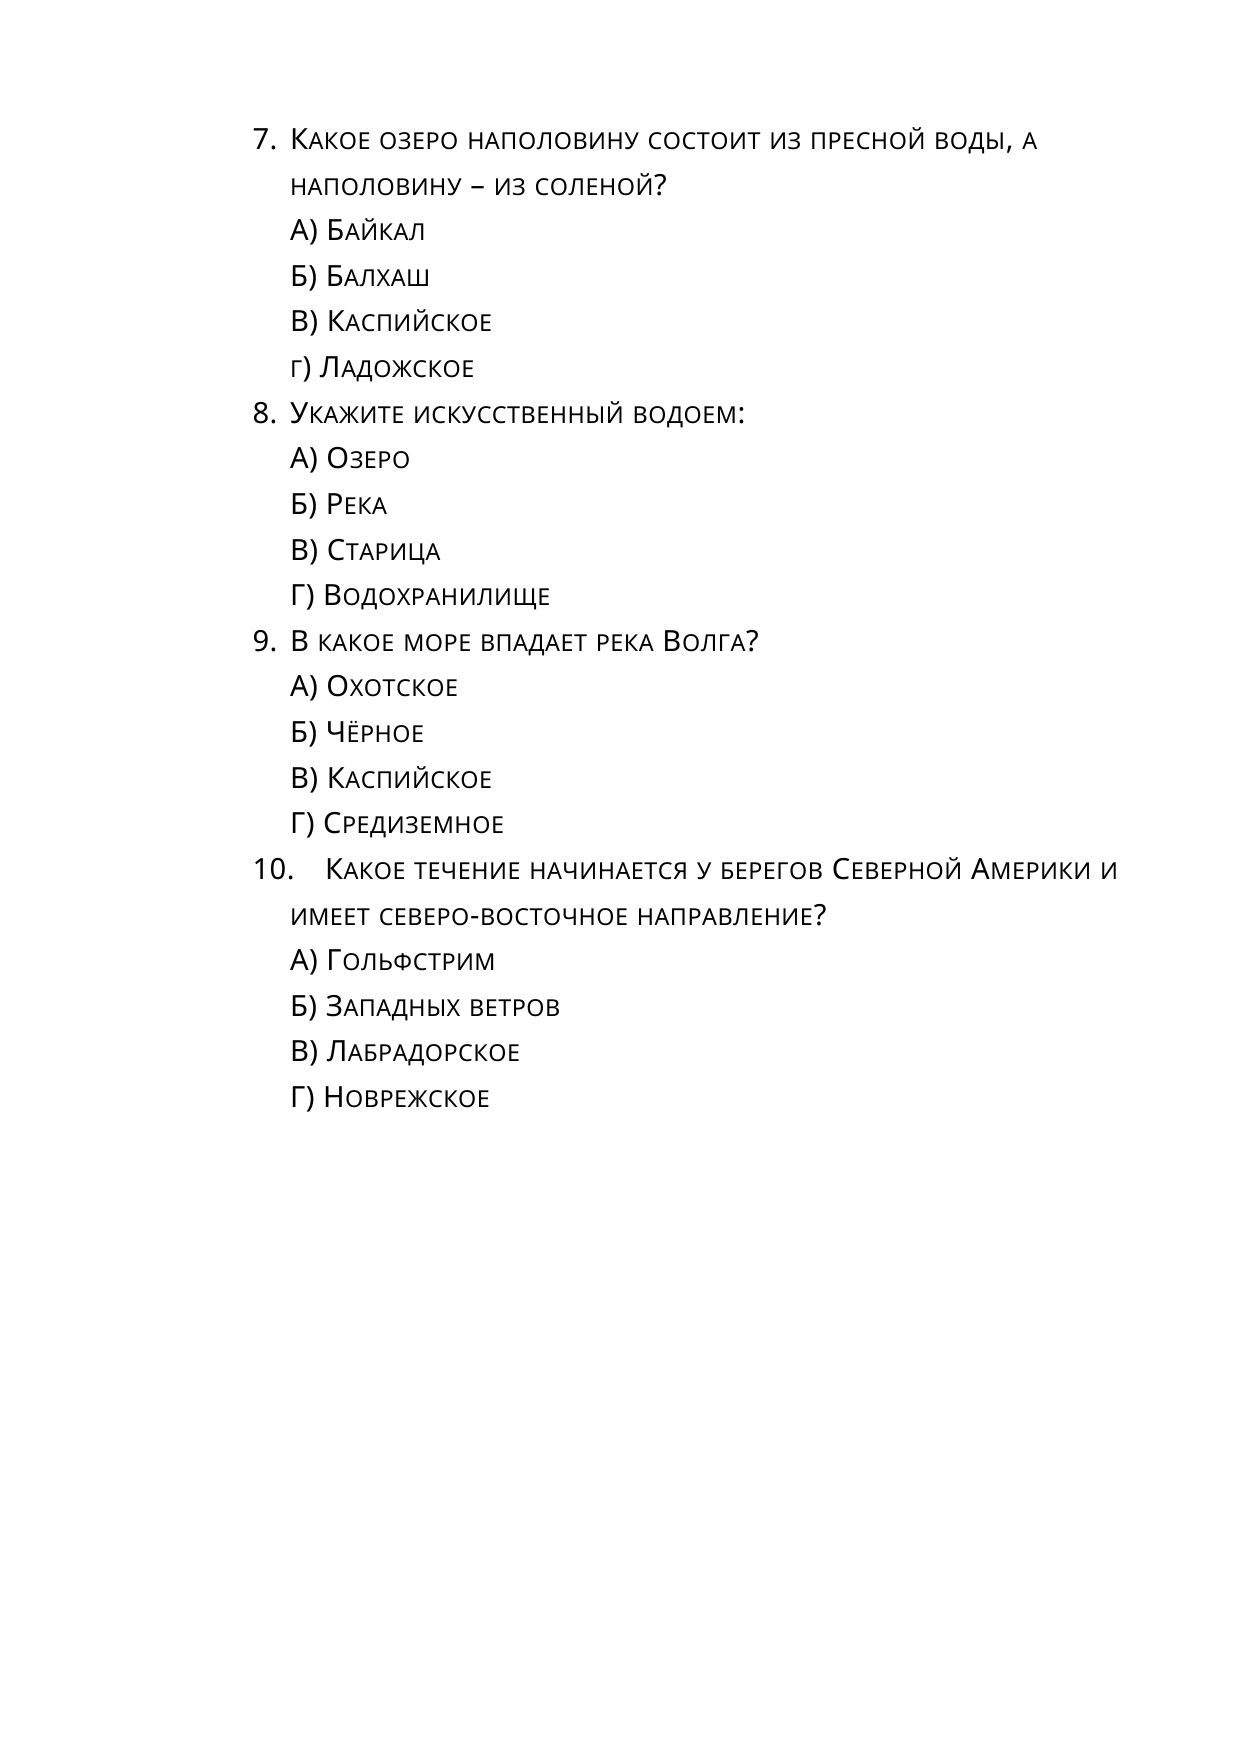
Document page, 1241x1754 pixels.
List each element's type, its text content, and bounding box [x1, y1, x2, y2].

list Г) Средиземное [290, 802, 1152, 842]
list А) Гольфстрим [290, 939, 1152, 979]
list В какое море впадает река Волга? [252, 620, 1152, 660]
list А) Охотское [290, 666, 1152, 705]
list Б) Река [290, 483, 1152, 523]
list В) Старица [290, 529, 1152, 568]
list Укажите искусственный водоем: А) Озеро [252, 392, 1152, 477]
list В) Каспийское [290, 301, 1152, 340]
list Г) Водохранилище [290, 574, 1152, 614]
list Какое озеро наполовину состоит из пресной воды, а наполовину – из соленой? [252, 118, 1152, 203]
list Б) Балхаш [290, 255, 1152, 295]
list А) Байкал [290, 209, 1152, 249]
list Какое течение начинается у берегов Северной Америки и имеет северо-восточное направление? [252, 848, 1152, 933]
list Б) Западных ветров [290, 985, 1152, 1025]
list В) Каспийское [290, 757, 1152, 797]
list г) Ладожское [290, 346, 1152, 386]
list Б) Чёрное [290, 711, 1152, 751]
list В) Лабрадорское [290, 1031, 1152, 1070]
list Г) Новрежское [290, 1076, 1152, 1116]
